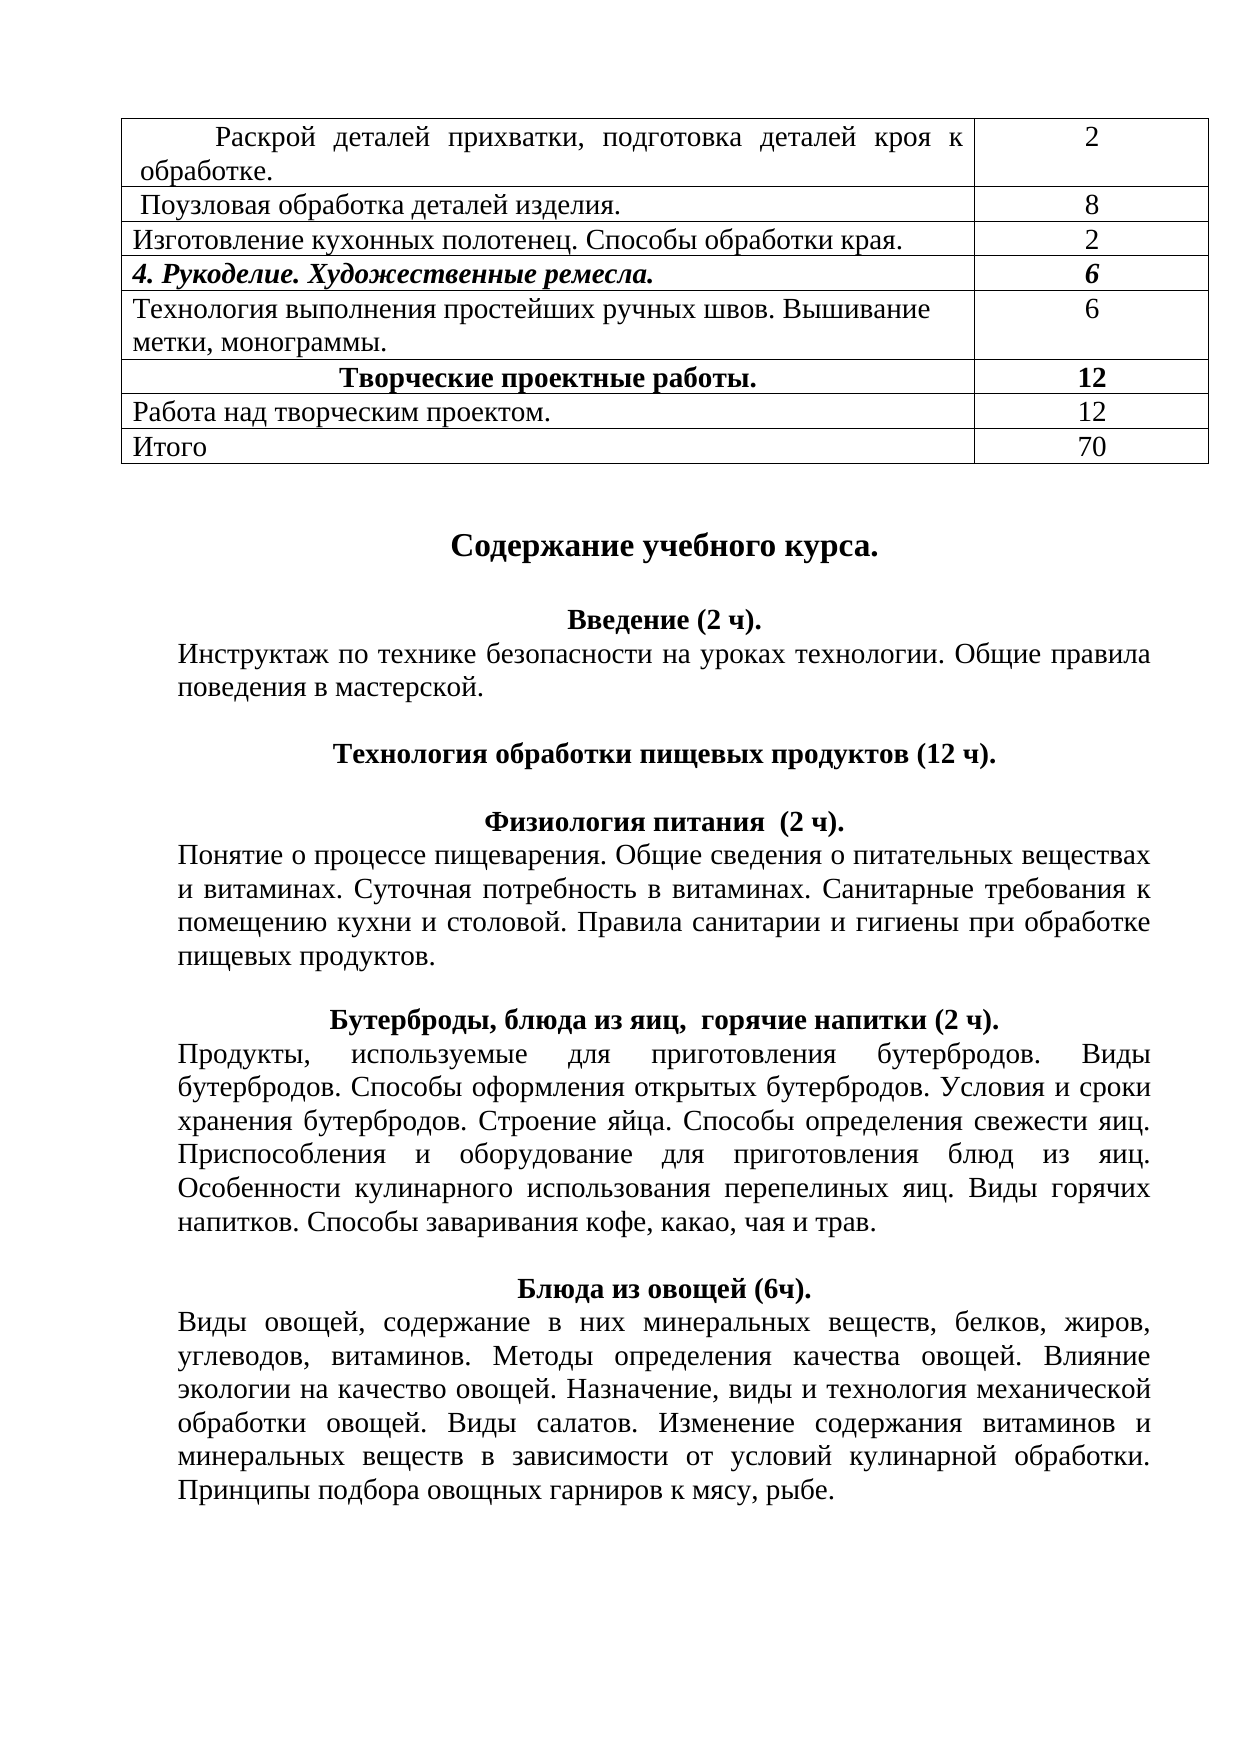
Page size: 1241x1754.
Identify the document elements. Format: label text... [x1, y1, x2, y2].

table_cell 2 [975, 119, 1208, 186]
table_cell Раскрой деталей прихватки, подготовка деталей кроя к обработке. [122, 119, 974, 186]
table_cell Изготовление кухонных полотенец. Способы обработки края. [122, 222, 974, 255]
table_cell Творческие проектные работы. [122, 360, 974, 393]
table_cell 12 [975, 360, 1208, 393]
text Понятие о процессе пищеварения. Общие сведения о питательных веществах и витаминах. Суточная потребность в витаминах. Санитарные требования к помещению кухни и столовой. Правила санитарии и гигиены при обработке пищевых продуктов. [177, 837, 1152, 971]
text Продукты, используемые для приготовления бутербродов. Виды бутербродов. Способы оформления открытых бутербродов. Условия и сроки хранения бутербродов. Строение яйца. Способы определения свежести яиц. Приспособления и оборудование для приготовления блюд из яиц. Особенности кулинарного использования перепелиных яиц. Виды горячих напитков. Способы заваривания кофе, какао, чая и трав. [177, 1036, 1152, 1237]
subtitle Содержание учебного курса. [177, 526, 1152, 564]
table_cell 70 [975, 429, 1208, 462]
subtitle Технология обработки пищевых продуктов (12 ч). [177, 737, 1152, 770]
table_cell 2 [975, 222, 1208, 255]
table_cell Работа над творческим проектом. [122, 394, 974, 428]
table_cell Технология выполнения простейших ручных швов. Вышивание метки, монограммы. [122, 291, 974, 359]
table_cell Итого [122, 429, 974, 462]
text Виды овощей, содержание в них минеральных веществ, белков, жиров, углеводов, витаминов. Методы определения качества овощей. Влияние экологии на качество овощей. Назначение, виды и технология механической обработки овощей. Виды салатов. Изменение содержания витаминов и минеральных веществ в зависимости от условий кулинарной обработки. Принципы подбора овощных гарниров к мясу, рыбе. [177, 1304, 1152, 1506]
subtitle Физиология питания (2 ч). [177, 804, 1152, 837]
table_cell 4. Рукоделие. Художественные ремесла. [122, 256, 974, 290]
table_cell 12 [975, 394, 1208, 428]
text Инструктаж по технике безопасности на уроках технологии. Общие правила поведения в мастерской. [177, 636, 1152, 703]
subtitle Блюда из овощей (6ч). [177, 1271, 1152, 1304]
subtitle Введение (2 ч). [177, 602, 1152, 636]
table_cell 6 [975, 256, 1208, 290]
table_cell Поузловая обработка деталей изделия. [122, 187, 974, 221]
subtitle Бутерброды, блюда из яиц, горячие напитки (2 ч). [177, 1002, 1152, 1036]
table_cell 8 [975, 187, 1208, 221]
table_cell 6 [975, 291, 1208, 359]
